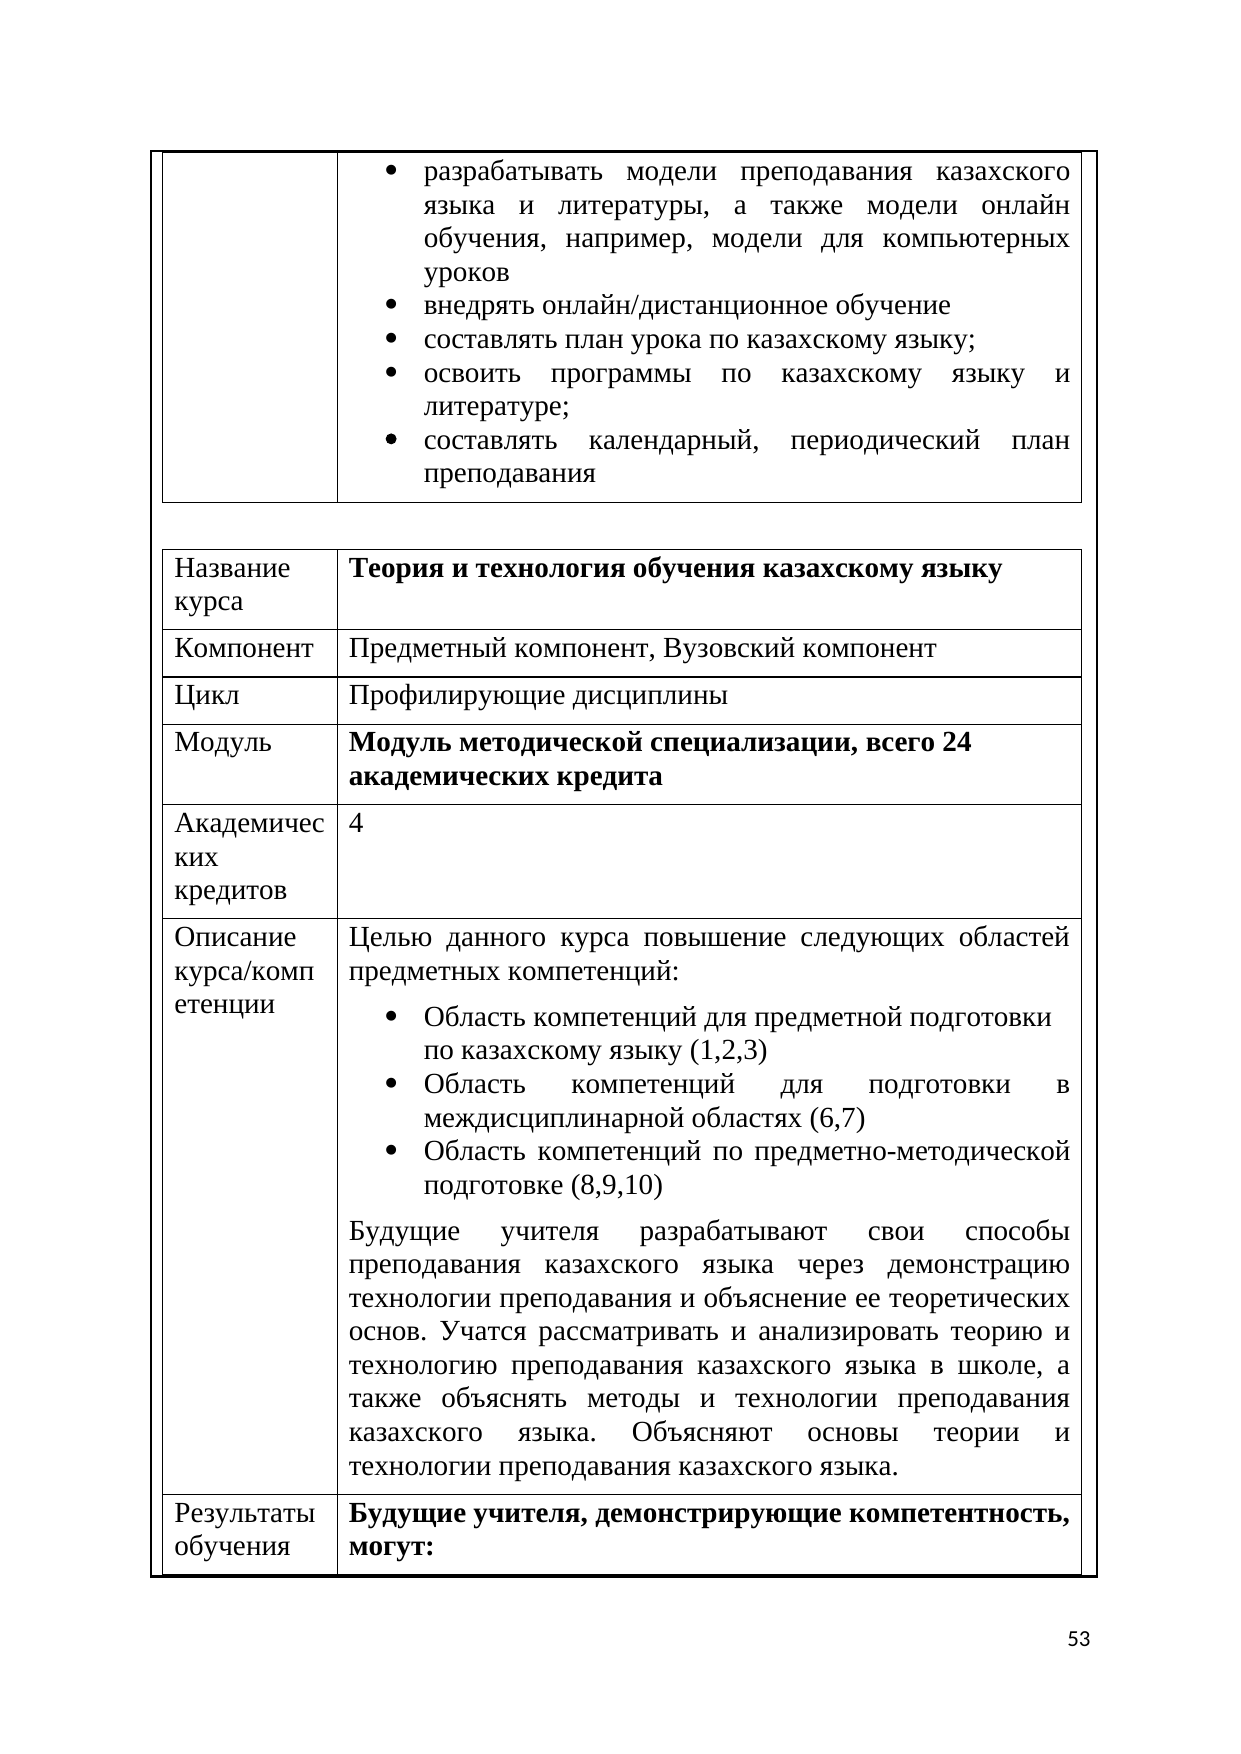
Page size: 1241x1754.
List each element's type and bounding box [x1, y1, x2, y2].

table_cell [152, 152, 1096, 1575]
